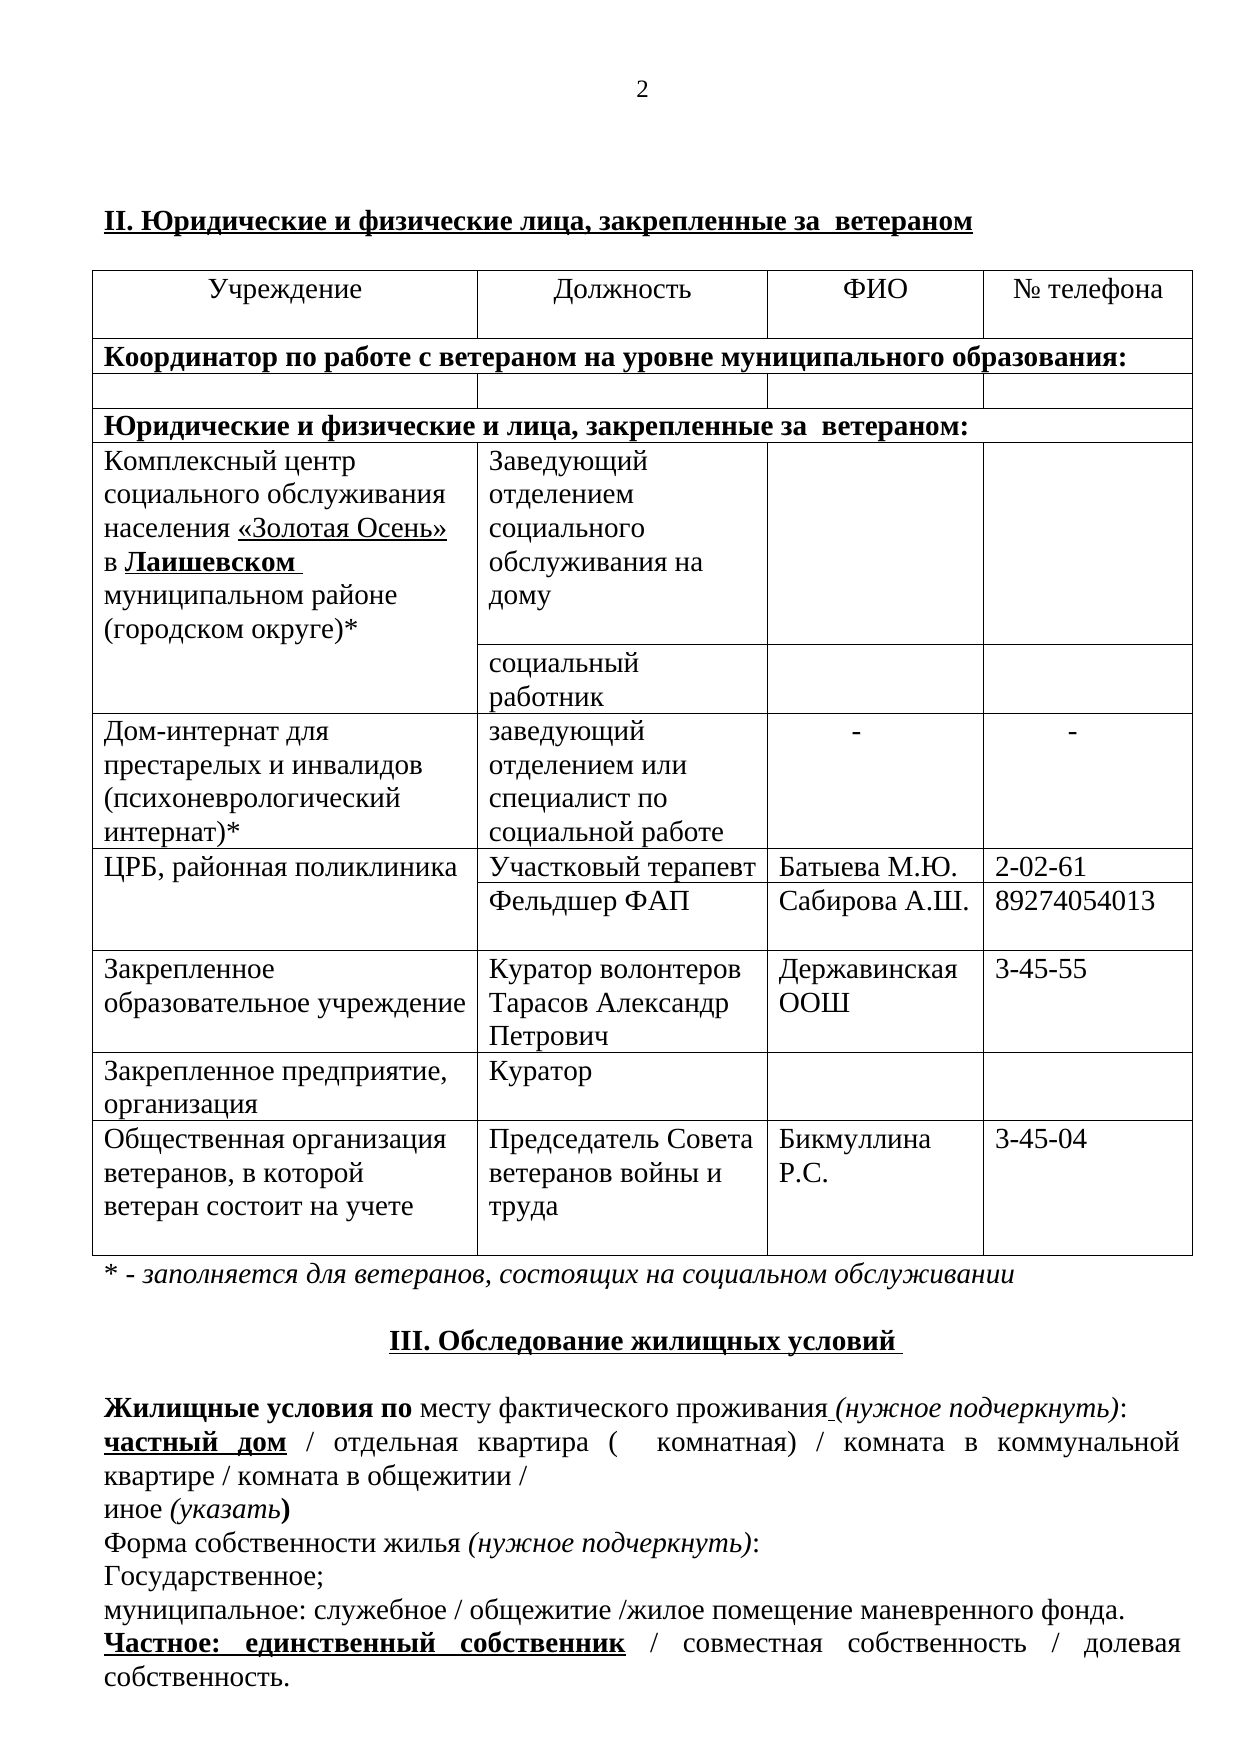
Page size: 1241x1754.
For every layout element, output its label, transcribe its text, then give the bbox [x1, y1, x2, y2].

table_cell ЦРБ, районная поликлиника [93, 849, 477, 882]
text Жилищные условия по месту фактического проживания (нужное подчеркнуть): [103, 1391, 1181, 1424]
table_cell Координатор по работе с ветераном на уровне муниципального образования: [93, 339, 1192, 373]
text Государственное; [103, 1558, 1181, 1592]
table_cell Куратор волонтеров Тарасов Александр Петрович [478, 951, 767, 1052]
table_cell Батыева М.Ю. [768, 849, 983, 882]
table_cell Державинская ООШ [768, 951, 983, 1052]
table_cell [984, 443, 1192, 644]
table_cell [93, 374, 477, 407]
table_cell [984, 645, 1192, 712]
table_cell 89274054013 [984, 883, 1192, 950]
table_cell Дом-интернат для престарелых и инвалидов (психоневрологический интернат)* [93, 714, 477, 848]
table_cell Общественная организация ветеранов, в которой ветеран состоит на учете [93, 1121, 477, 1255]
table_cell [93, 644, 477, 712]
text муниципальное: служебное / общежитие /жилое помещение маневренного фонда. [103, 1592, 1181, 1625]
table_cell Председатель Совета ветеранов войны и труда [478, 1121, 767, 1255]
table_cell Комплексный центр социального обслуживания населения «Золотая Осень» в Лаишевском муниципальном районе (городском округе)* [93, 443, 477, 644]
table_header № телефона [984, 271, 1192, 338]
table_cell Куратор [478, 1053, 767, 1120]
table_cell [478, 374, 767, 407]
table_header ФИО [768, 271, 983, 338]
table_cell Участковый терапевт [478, 849, 767, 882]
text II. Юридические и физические лица, закрепленные за ветераном [103, 203, 1181, 237]
table_cell Закрепленное предприятие, организация [93, 1053, 477, 1120]
text частный дом / отдельная квартира ( комнатная) / комната в коммунальной квартире / комната в общежитии / [103, 1424, 1181, 1491]
table_cell [768, 443, 983, 644]
text III. Обследование жилищных условий [103, 1323, 1181, 1357]
table_cell - [768, 714, 983, 848]
table_cell [93, 882, 477, 950]
table_cell [984, 374, 1192, 407]
table_cell Заведующий отделением социального обслуживания на дому [478, 443, 767, 644]
table_cell [984, 1053, 1192, 1120]
text иное (указать) [103, 1491, 1181, 1525]
table_cell [768, 374, 983, 407]
table_cell Закрепленное образовательное учреждение [93, 951, 477, 1052]
table_cell Фельдшер ФАП [478, 883, 767, 950]
text * - заполняется для ветеранов, состоящих на социальном обслуживании [103, 1256, 1181, 1290]
table_cell Сабирова А.Ш. [768, 883, 983, 950]
table_header Учреждение [93, 271, 477, 338]
table_header Должность [478, 271, 767, 338]
table_cell Юридические и физические и лица, закрепленные за ветераном: [93, 409, 1192, 442]
table_cell Бикмуллина Р.С. [768, 1121, 983, 1255]
text Частное: единственный собственник / совместная собственность / долевая собственность. [103, 1625, 1181, 1692]
table_cell 3-45-55 [984, 951, 1192, 1052]
table_cell социальный работник [478, 645, 767, 712]
table_cell 3-45-04 [984, 1121, 1192, 1255]
table_cell заведующий отделением или специалист по социальной работе [478, 714, 767, 848]
text Форма собственности жилья (нужное подчеркнуть): [103, 1525, 1181, 1558]
table_cell - [984, 714, 1192, 848]
table_cell [768, 1053, 983, 1120]
table_cell [768, 645, 983, 712]
table_cell 2-02-61 [984, 849, 1192, 882]
